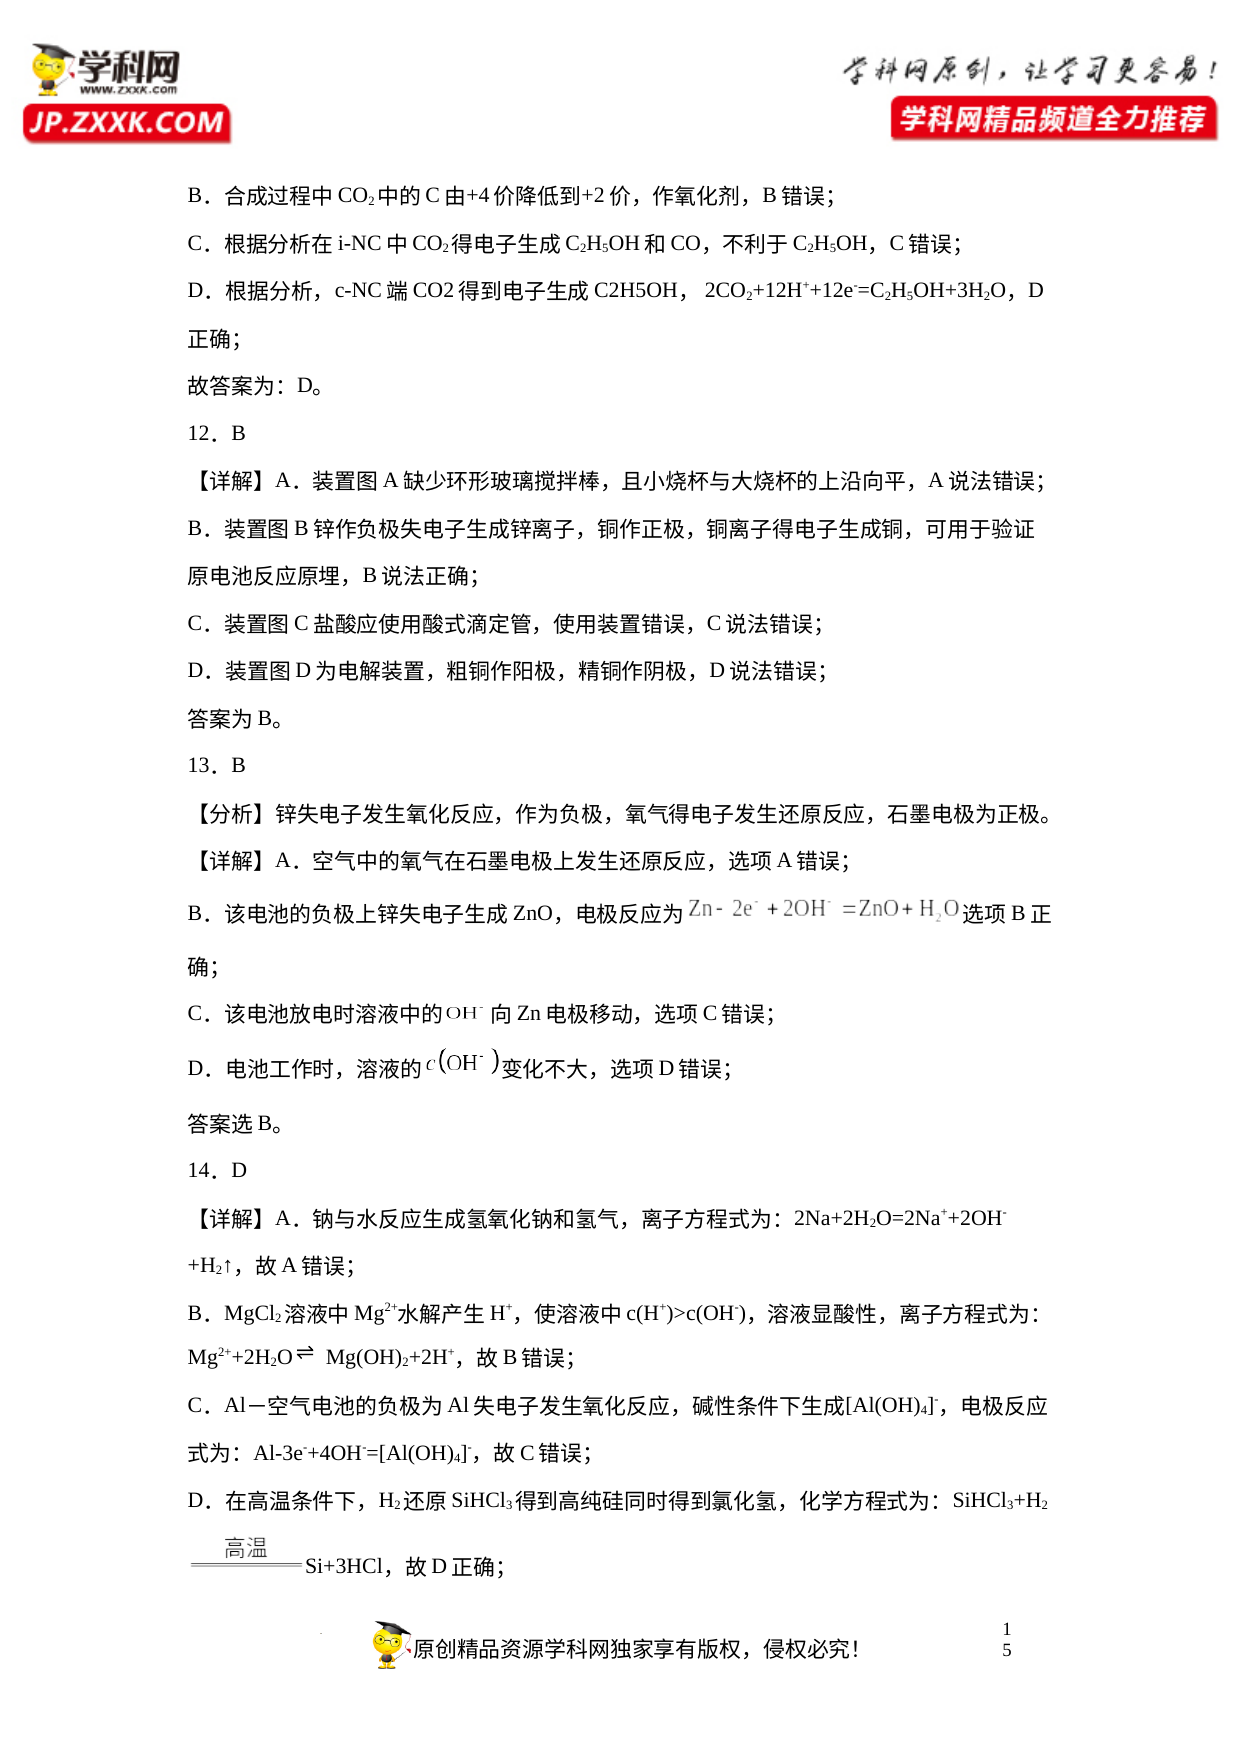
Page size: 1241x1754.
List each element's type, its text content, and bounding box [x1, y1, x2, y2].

text D．电池工作时，溶液的变化不大，选项D错误； [187, 1044, 1053, 1091]
text C．根据分析在i-NC中CO2得电子生成C2H5OH和CO，不利于C2H5OH，C错误； [187, 227, 1053, 258]
text D．在高温条件下，H2还原SiHCl3得到高纯硅同时得到氯化氢，化学方程式为：SiHCl3+H2Si+3HCl，故D正确； [187, 1484, 1053, 1603]
text 【详解】A．空气中的氧气在石墨电极上发生还原反应，选项A错误； [187, 844, 1053, 876]
text 13．B [187, 749, 1053, 781]
picture [0, 22, 1241, 164]
text B．MgCl2溶液中Mg2+水解产生H+，使溶液中c(H+)>c(OH-)，溶液显酸性，离子方程式为：Mg2++2H2OMg(OH)2+2H+，故B错误； [187, 1297, 1053, 1373]
picture [367, 1617, 414, 1671]
text 答案为B。 [187, 702, 1053, 733]
text D．装置图D为电解装置，粗铜作阳极，精铜作阴极，D说法错误； [187, 654, 1053, 686]
text 14．D [187, 1154, 1053, 1186]
text 【分析】锌失电子发生氧化反应，作为负极，氧气得电子发生还原反应，石墨电极为正极。 [187, 797, 1053, 828]
text B．装置图B锌作负极失电子生成锌离子，铜作正极，铜离子得电子生成铜，可用于验证原电池反应原埋，B说法正确； [187, 512, 1053, 591]
text C．该电池放电时溶液中的向Zn电极移动，选项C错误； [187, 997, 1053, 1029]
text B．该电池的负极上锌失电子生成ZnO，电极反应为选项B正确； [187, 892, 1053, 981]
text 【详解】A．装置图A缺少环形玻璃搅拌棒，且小烧杯与大烧杯的上沿向平，A说法错误； [187, 464, 1053, 496]
text 【详解】A．钠与水反应生成氢氧化钠和氢气，离子方程式为：2Na+2H2O=2Na++2OH-+H2↑，故A错误； [187, 1202, 1053, 1281]
text C．Al－空气电池的负极为Al失电子发生氧化反应，碱性条件下生成[Al(OH)4]-，电极反应式为：Al-3e-+4OH-=[Al(OH)4]-，故C错误； [187, 1389, 1053, 1468]
text 答案选B。 [187, 1107, 1053, 1138]
text 12．B [187, 417, 1053, 448]
text 故答案为：D。 [187, 369, 1053, 401]
text C．装置图C盐酸应使用酸式滴定管，使用装置错误，C说法错误； [187, 607, 1053, 638]
text B．合成过程中CO2中的C由+4价降低到+2价，作氧化剂，B错误； [187, 150, 1053, 211]
text D．根据分析，c-NC端CO2得到电子生成C2H5OH， 2CO2+12H++12e-=C2H5OH+3H2O，D正确； [187, 274, 1053, 353]
